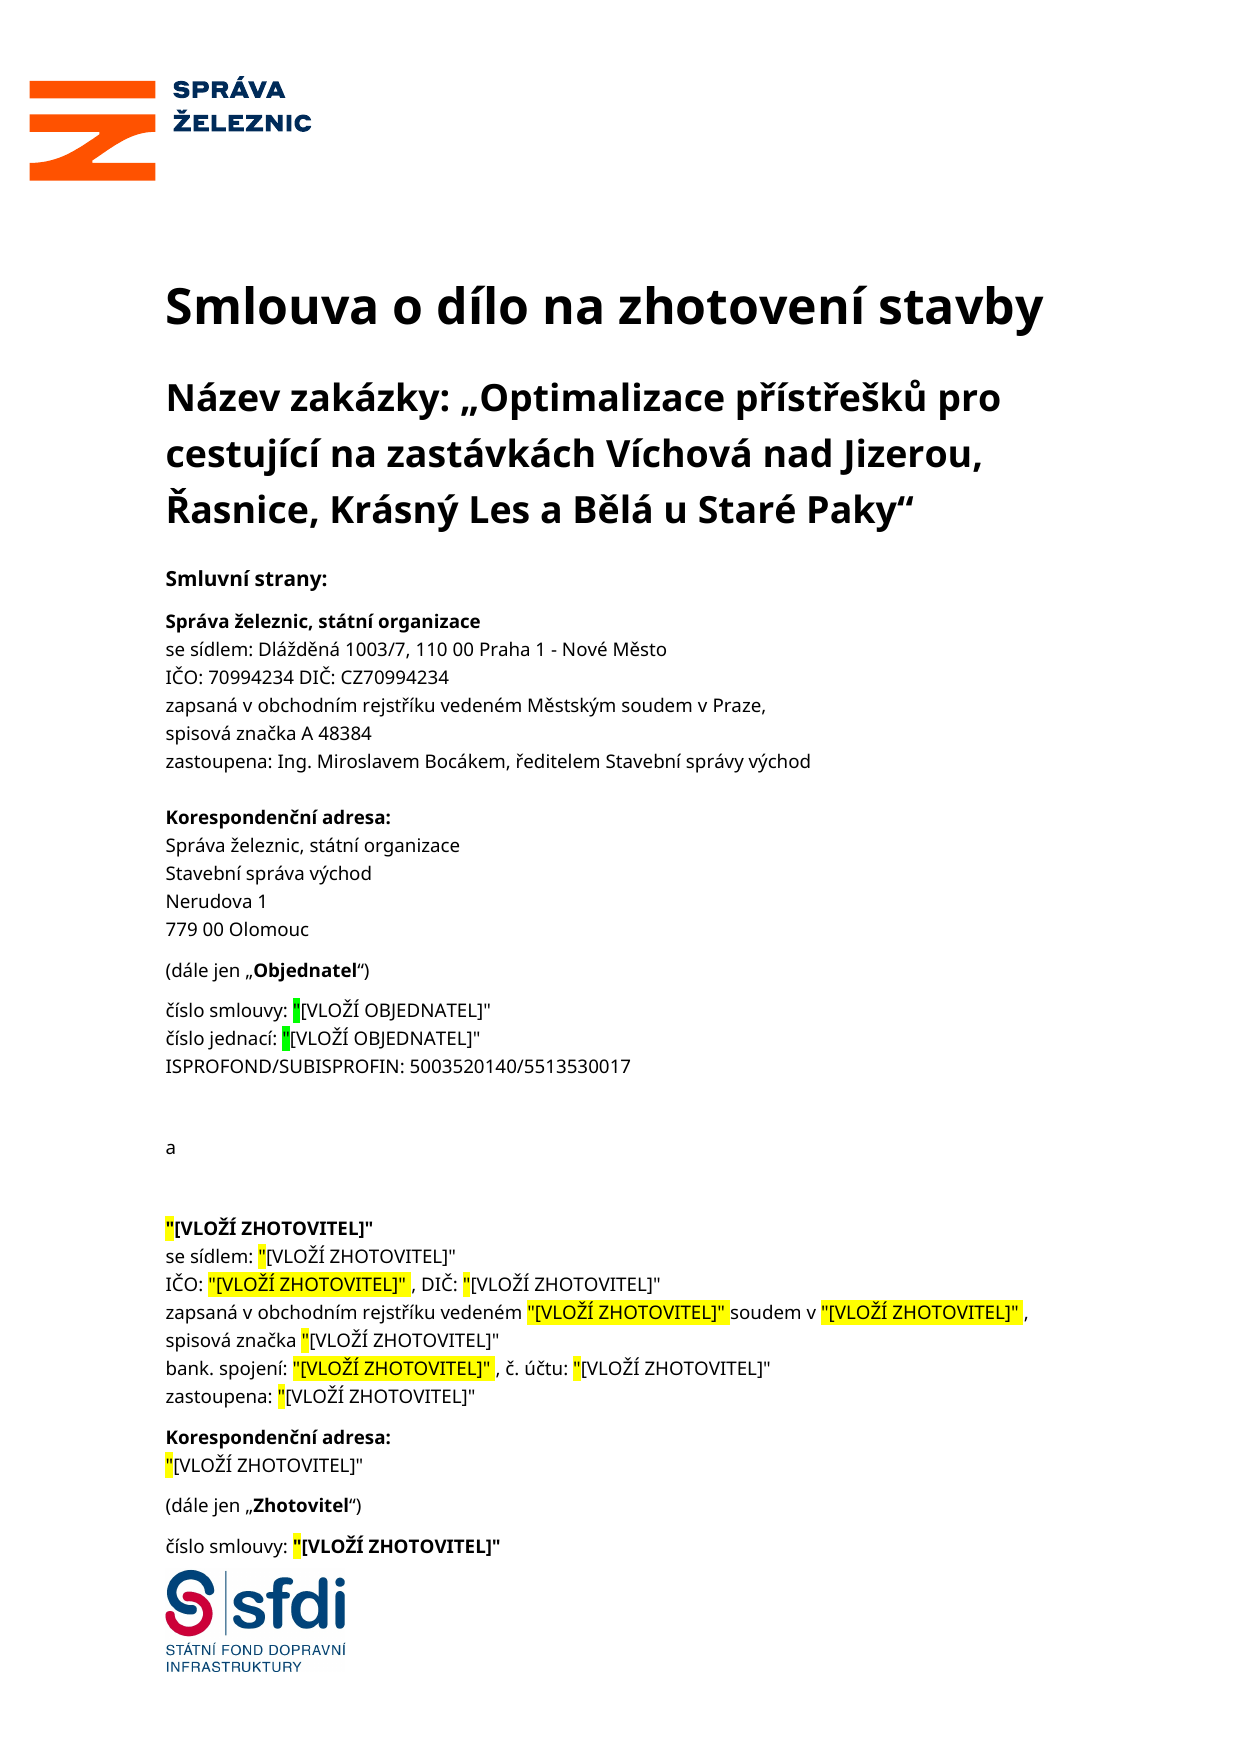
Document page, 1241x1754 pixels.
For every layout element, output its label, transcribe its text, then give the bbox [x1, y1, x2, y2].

text bank. spojení: , č. účtu: [165, 1356, 293, 1381]
text zapsaná v obchodním rejstříku vedeném soudem v , [165, 1300, 527, 1325]
text se sídlem: [165, 1244, 258, 1269]
text Název zakázky: „Optimalizace přístřešků pro cestující na zastávkách Víchová nad Jizerou, Řasnice, Krásný Les a Bělá u Staré Paky“ [165, 371, 1075, 534]
text IČO: 70994234 DIČ: CZ70994234 [165, 664, 1075, 690]
text (dále jen „Zhotovitel“) [165, 1493, 1075, 1518]
text se sídlem: [266, 1244, 1075, 1269]
text a [165, 1134, 1075, 1160]
text 779 00 Olomouc [165, 916, 1075, 942]
text Korespondenční adresa: [165, 1424, 1075, 1450]
text Smluvní strany: [165, 564, 1075, 593]
text zapsaná v obchodním rejstříku vedeném Městským soudem v Praze, [165, 692, 1075, 718]
text spisová značka [165, 1328, 301, 1353]
text Smlouva o dílo na zhotovení stavby [165, 271, 1075, 339]
text bank. spojení: , č. účtu: [495, 1356, 573, 1381]
text Korespondenční adresa: [165, 804, 1075, 830]
text číslo jednací: [290, 1026, 1075, 1051]
text se sídlem: Dlážděná 1003/7, 110 00 Praha 1 - Nové Město [165, 636, 1075, 662]
picture [165, 1568, 346, 1672]
text IČO: , DIČ: [470, 1272, 1075, 1297]
text Správa železnic, státní organizace [165, 608, 1075, 634]
text spisová značka A 48384 [165, 720, 1075, 746]
text zastoupena: [165, 1384, 278, 1409]
text Stavební správa východ [165, 860, 1075, 886]
text IČO: , DIČ: [411, 1272, 463, 1297]
text zastoupena: Ing. Miroslavem Bocákem, ředitelem Stavební správy východ [165, 748, 1075, 774]
text ISPROFOND/SUBISPROFIN: 5003520140/5513530017 [165, 1053, 1075, 1079]
text Nerudova 1 [165, 888, 1075, 914]
text číslo jednací: [165, 1026, 282, 1051]
text (dále jen „Objednatel“) [165, 957, 1075, 982]
text spisová značka [309, 1328, 1075, 1353]
text bank. spojení: , č. účtu: [581, 1356, 1075, 1381]
text číslo smlouvy: [301, 1533, 1075, 1559]
text číslo smlouvy: [165, 1533, 293, 1559]
text Správa železnic, státní organizace [165, 832, 1075, 858]
text číslo smlouvy: [165, 997, 1075, 1023]
text zastoupena: [285, 1384, 1075, 1409]
text IČO: , DIČ: [165, 1272, 208, 1297]
